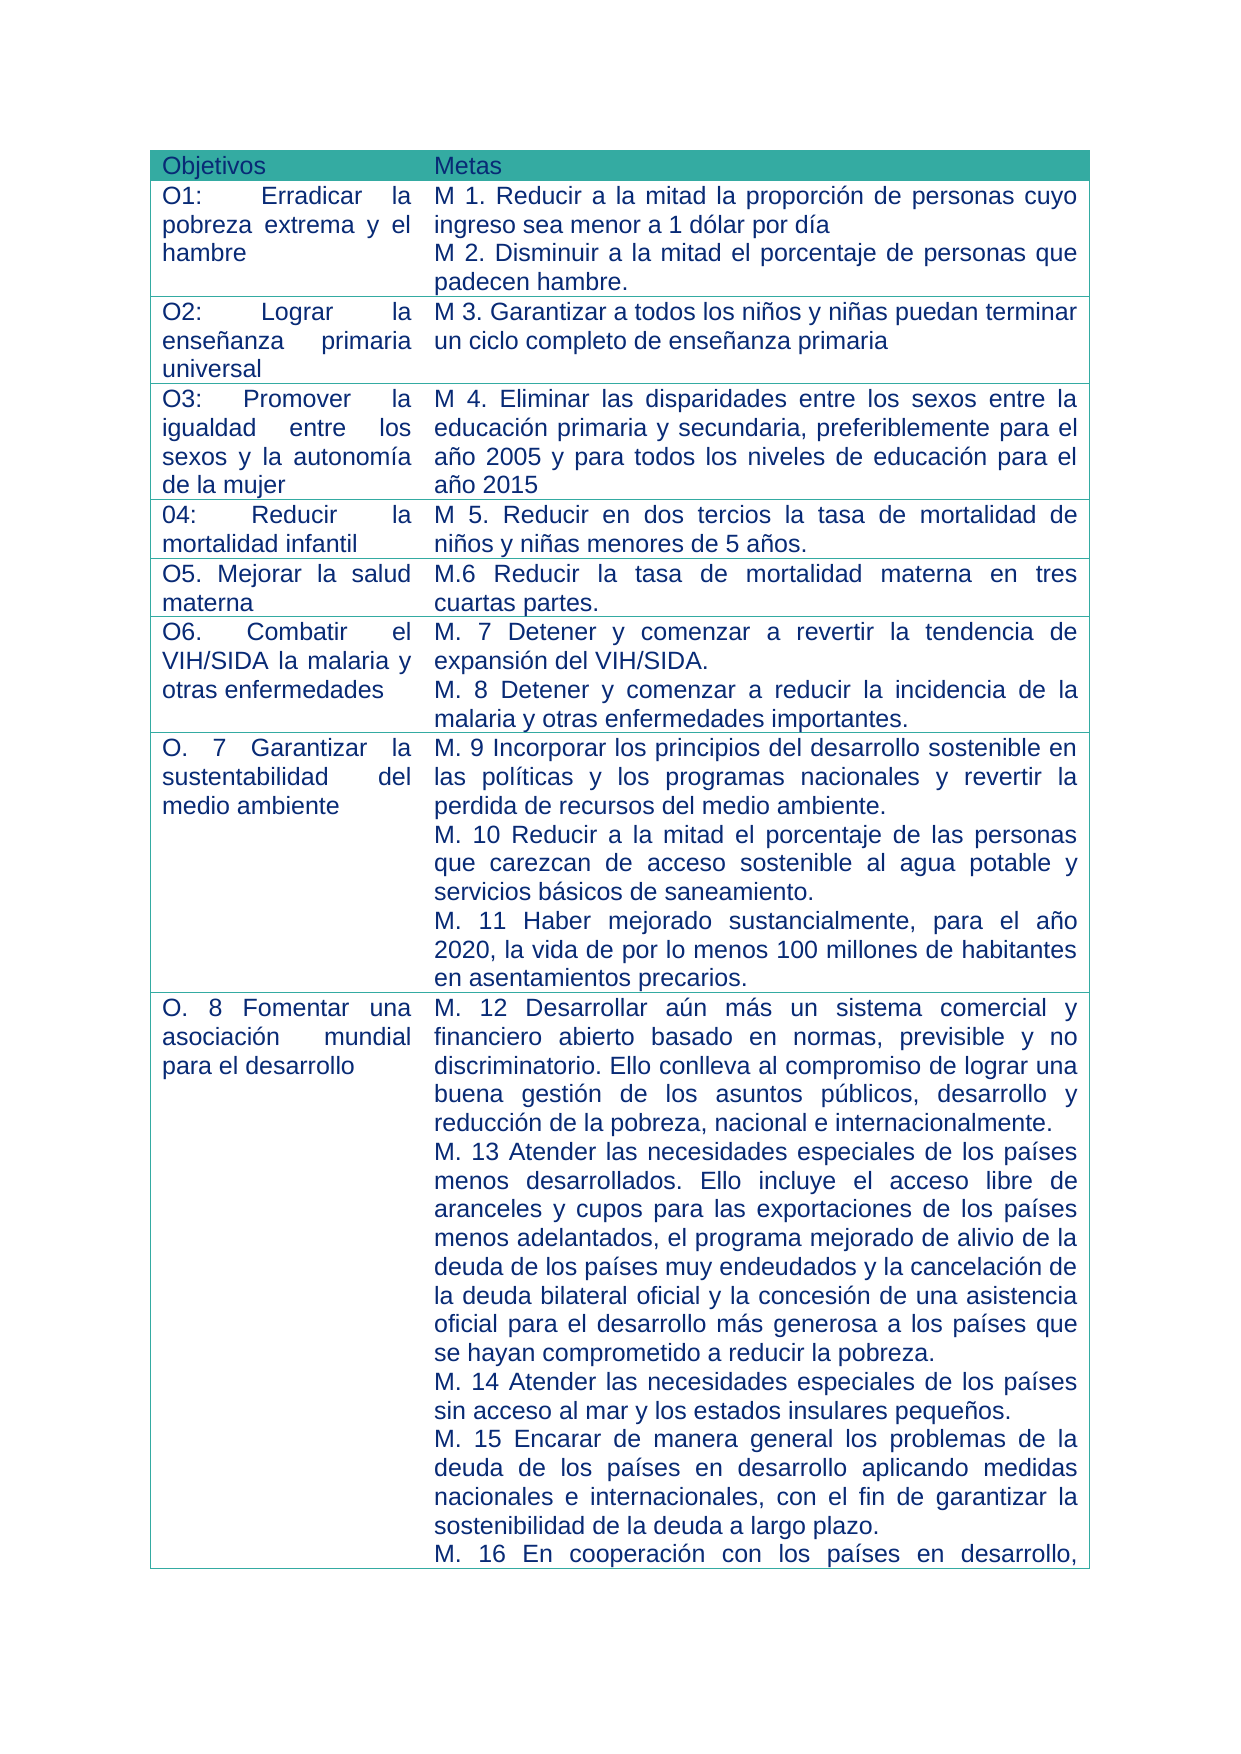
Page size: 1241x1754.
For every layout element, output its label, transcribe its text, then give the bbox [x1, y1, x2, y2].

table_cell O5. Mejorar la salud materna [151, 559, 423, 616]
table_cell O2: Lograr la enseñanza primaria universal [151, 297, 423, 383]
table_header Objetivos [151, 151, 423, 180]
table_cell M 3. Garantizar a todos los niños y niñas puedan terminar un ciclo completo de enseñanza primaria [423, 297, 1089, 383]
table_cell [151, 993, 423, 1568]
table_cell M.6 Reducir la tasa de mortalidad materna en tres cuartas partes. [423, 559, 1089, 616]
table_cell O3: Promover la igualdad entre los sexos y la autonomía de la mujer [151, 384, 423, 499]
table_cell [423, 993, 1089, 1568]
table_cell O6. Combatir el VIH/SIDA la malaria y otras enfermedades [151, 617, 423, 732]
table_cell M 4. Eliminar las disparidades entre los sexos entre la educación primaria y secundaria, preferiblemente para el año 2005 y para todos los niveles de educación para el año 2015 [423, 384, 1089, 499]
table_cell 04: Reducir la mortalidad infantil [151, 500, 423, 558]
table_cell M. 9 Incorporar los principios del desarrollo sostenible en las políticas y los programas nacionales y revertir la perdida de recursos del medio ambiente. M. 10 Reducir a la mitad el porcentaje de las personas que carezcan de acceso sostenible al agua potable y servicios básicos de saneamiento. M. 11 Haber mejorado sustancialmente, para el año 2020, la vida de por lo menos 100 millones de habitantes en asentamientos precarios. [423, 733, 1089, 992]
table_cell O1: Erradicar la pobreza extrema y el hambre [151, 181, 423, 296]
table_cell M. 7 Detener y comenzar a revertir la tendencia de expansión del VIH/SIDA. M. 8 Detener y comenzar a reducir la incidencia de la malaria y otras enfermedades importantes. [423, 617, 1089, 732]
table_cell M 5. Reducir en dos tercios la tasa de mortalidad de niños y niñas menores de 5 años. [423, 500, 1089, 558]
table_cell O. 7 Garantizar la sustentabilidad del medio ambiente [151, 733, 423, 992]
table_header Metas [423, 151, 1089, 180]
table_cell M 1. Reducir a la mitad la proporción de personas cuyo ingreso sea menor a 1 dólar por día M 2. Disminuir a la mitad el porcentaje de personas que padecen hambre. [423, 181, 1089, 296]
